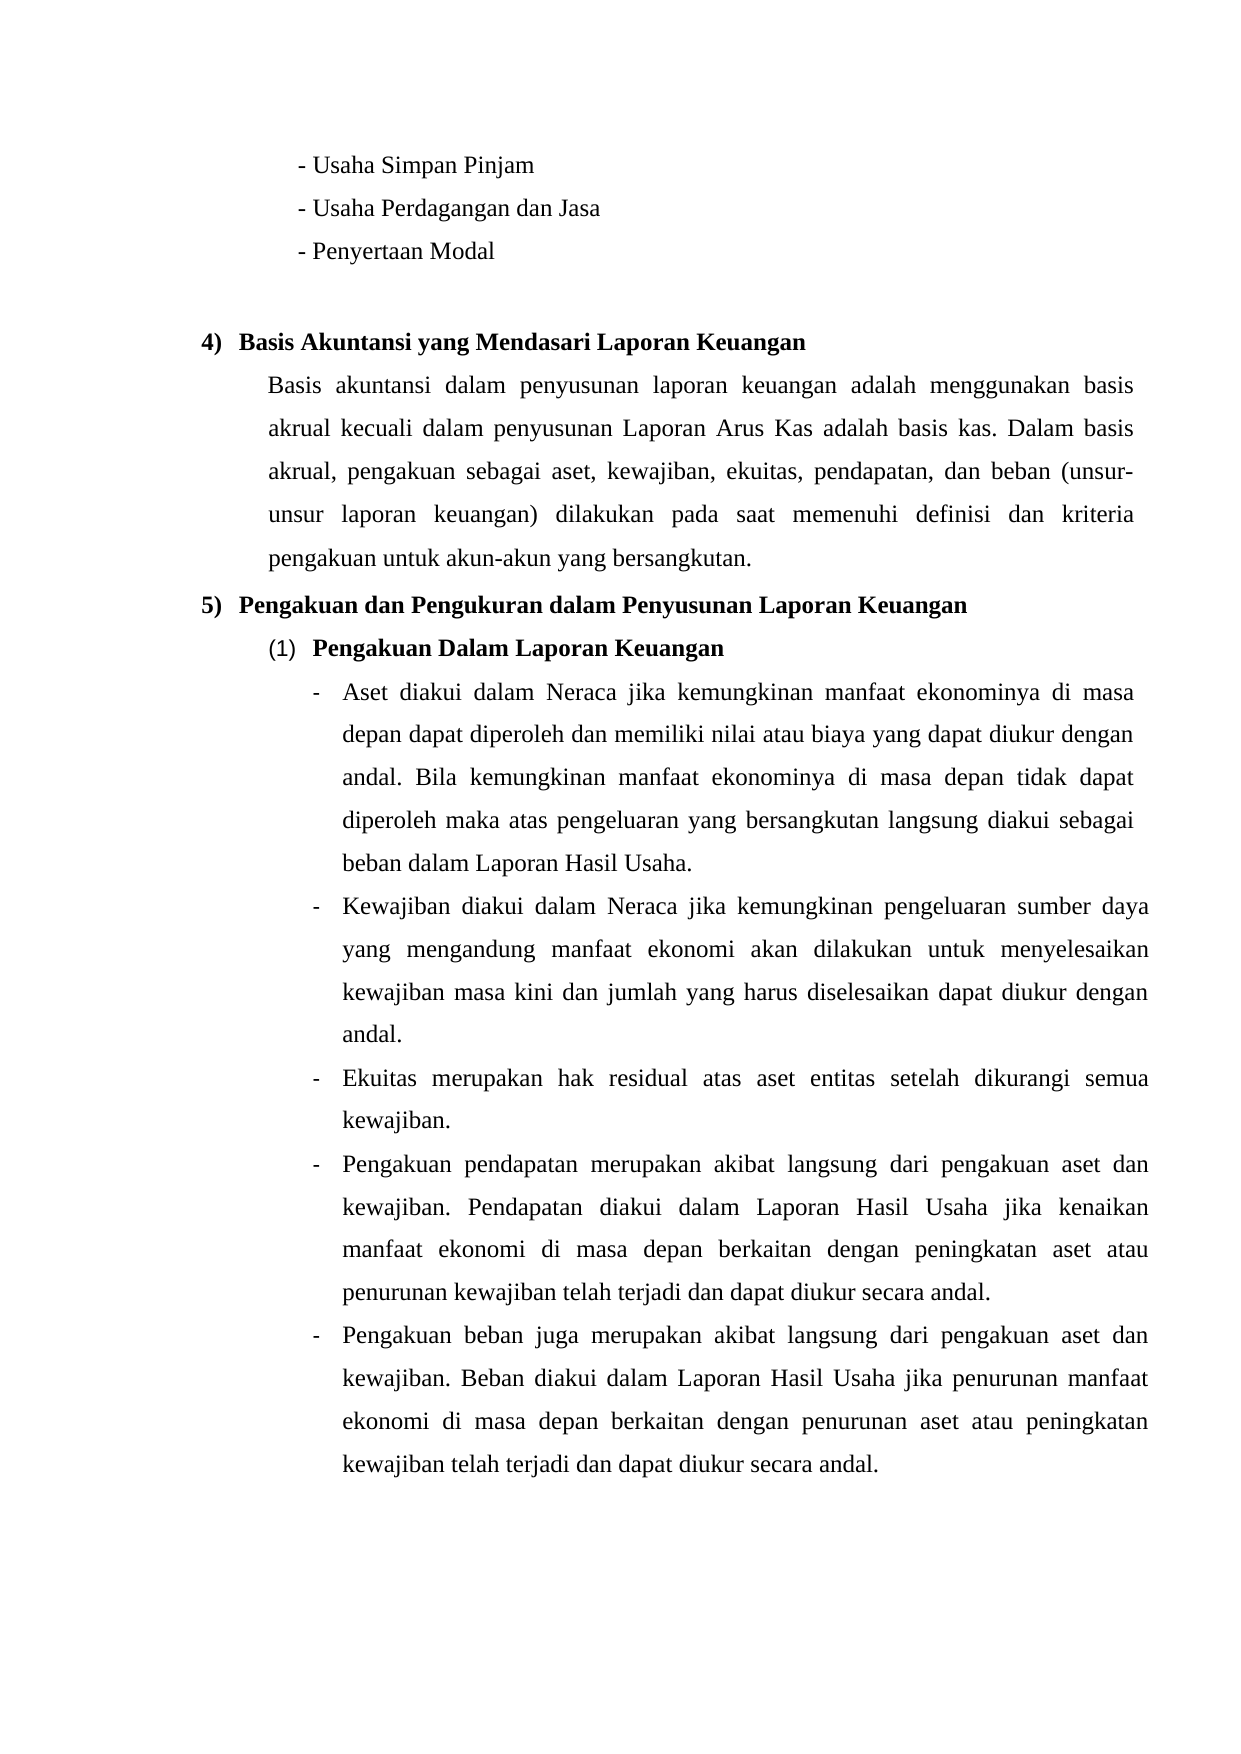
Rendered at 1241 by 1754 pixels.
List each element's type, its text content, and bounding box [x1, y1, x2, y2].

text - Usaha Perdagangan dan Jasa [298, 193, 1028, 222]
list Pengakuan pendapatan merupakan akibat langsung dari pengakuan aset dan kewajiban. Pendapatan diakui dalam Laporan Hasil Usaha jika kenaikan manfaat ekonomi di masa depan berkaitan dengan peningkatan aset atau penurunan kewajiban telah terjadi dan dapat diukur secara andal. [312, 1149, 1149, 1306]
subtitle Pengakuan dan Pengukuran dalam Penyusunan Laporan Keuangan [201, 590, 1090, 619]
list Ekuitas merupakan hak residual atas aset entitas setelah dikurangi semua kewajiban. [312, 1063, 1149, 1134]
text - Penyertaan Modal [298, 236, 1028, 265]
list Kewajiban diakui dalam Neraca jika kemungkinan pengeluaran sumber daya yang mengandung manfaat ekonomi akan dilakukan untuk menyelesaikan kewajiban masa kini dan jumlah yang harus diselesaikan dapat diukur dengan andal. [312, 891, 1149, 1048]
text - Usaha Simpan Pinjam [298, 150, 1028, 179]
text Basis akuntansi dalam penyusunan laporan keuangan adalah menggunakan basis akrual kecuali dalam penyusunan Laporan Arus Kas adalah basis kas. Dalam basis akrual, pengakuan sebagai aset, kewajiban, ekuitas, pendapatan, dan beban (unsur-unsur laporan keuangan) dilakukan pada saat memenuhi definisi dan kriteria pengakuan untuk akun-akun yang bersangkutan. [267, 370, 1134, 571]
list Pengakuan beban juga merupakan akibat langsung dari pengakuan aset dan kewajiban. Beban diakui dalam Laporan Hasil Usaha jika penurunan manfaat ekonomi di masa depan berkaitan dengan penurunan aset atau peningkatan kewajiban telah terjadi dan dapat diukur secara andal. [312, 1321, 1149, 1478]
subtitle Pengakuan Dalam Laporan Keuangan [268, 633, 1090, 662]
subtitle Basis Akuntansi yang Mendasari Laporan Keuangan [201, 327, 1090, 355]
list Aset diakui dalam Neraca jika kemungkinan manfaat ekonominya di masa depan dapat diperoleh dan memiliki nilai atau biaya yang dapat diukur dengan andal. Bila kemungkinan manfaat ekonominya di masa depan tidak dapat diperoleh maka atas pengeluaran yang bersangkutan langsung diakui sebagai beban dalam Laporan Hasil Usaha. [312, 677, 1134, 877]
